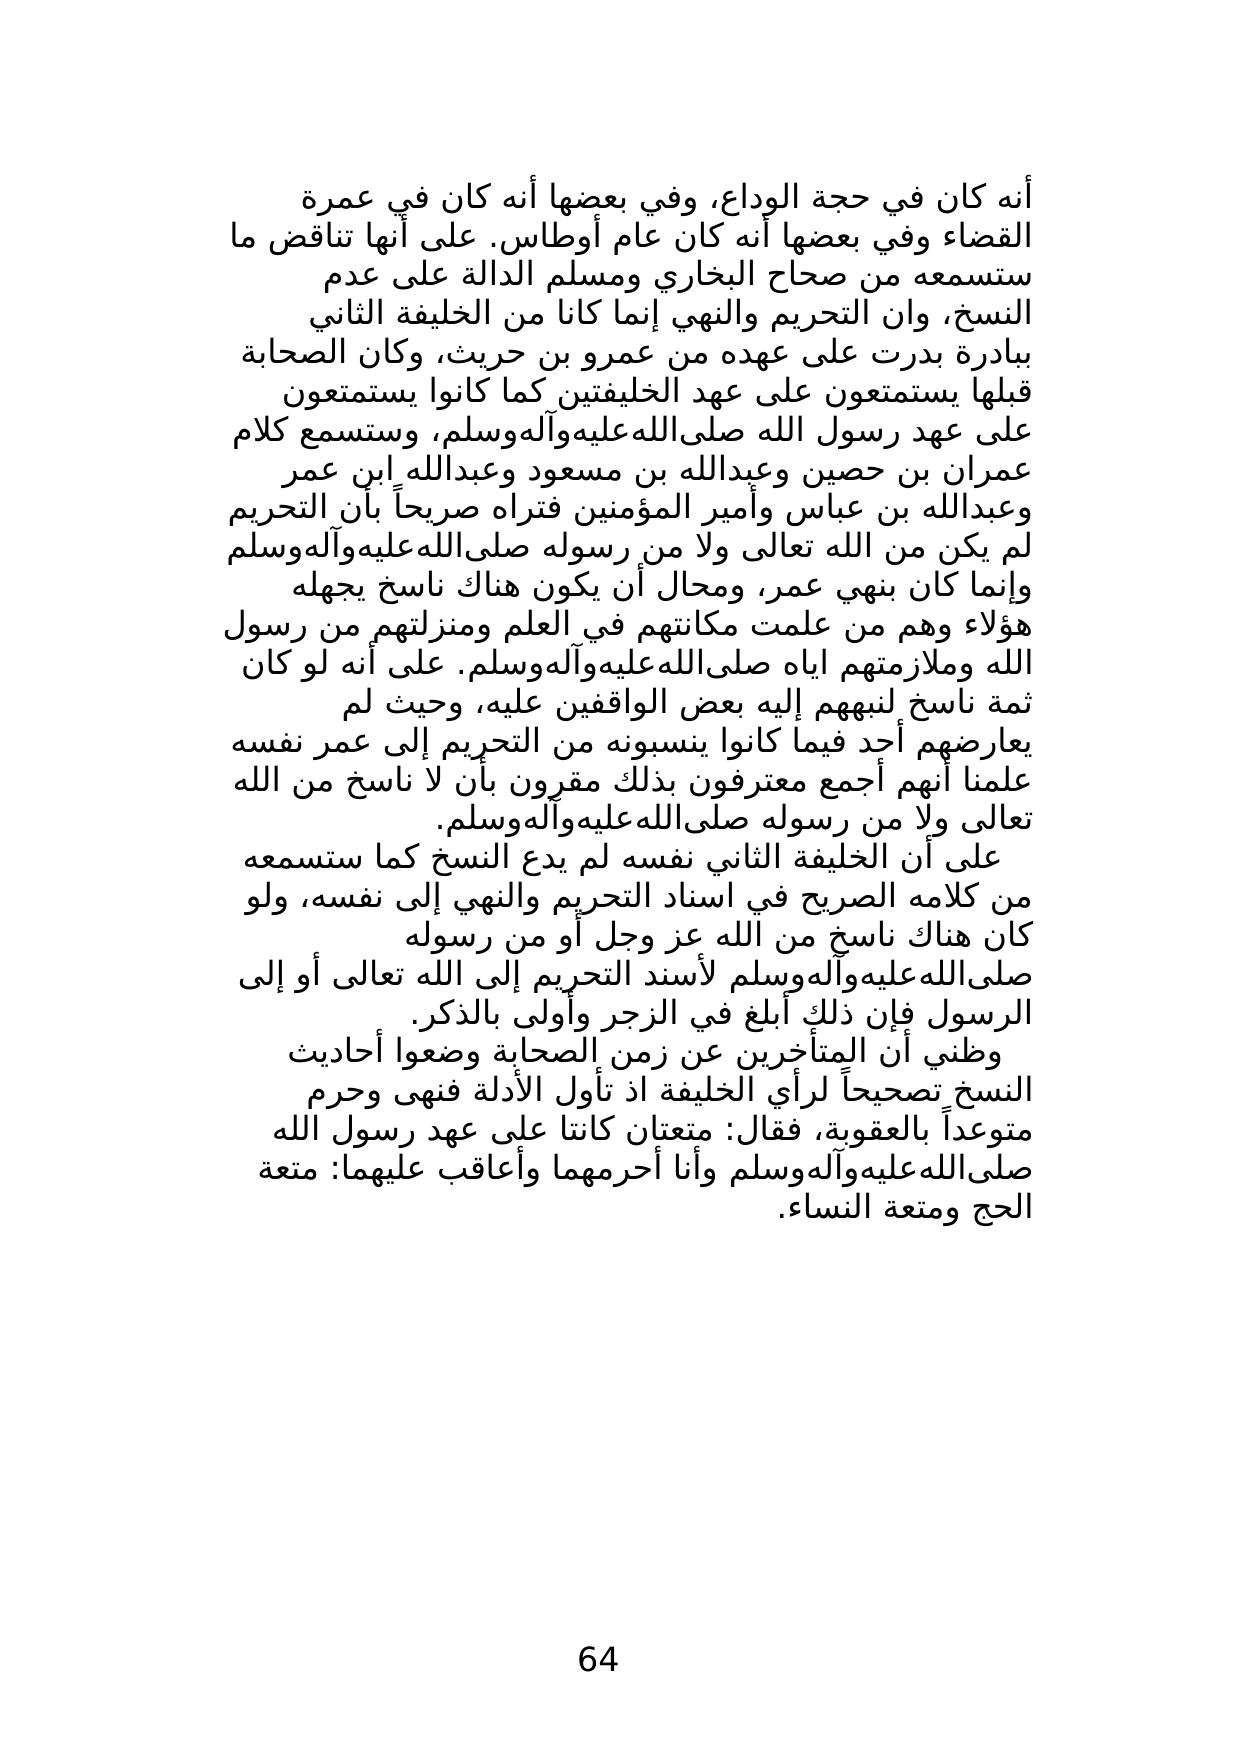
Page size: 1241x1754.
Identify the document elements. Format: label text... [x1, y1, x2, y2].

text أنه كان في حجة الوداع، وفي بعضها أنه كان في عمرة القضاء وفي بعضها أنه كان عام أوطاس. على أنها تناقض ما ستسمعه من صحاح البخاري ومسلم الدالة على عدم النسخ، وان التحريم والنهي إنما كانا من الخليفة الثاني ببادرة بدرت على عهده من عمرو بن حريث، وكان الصحابة قبلها يستمتعون على عهد الخليفتين كما كانوا يستمتعون على عهد رسول الله صلى‌الله‌عليه‌وآله‌وسلم، وستسمع كلام عمران بن حصين وعبدالله بن مسعود وعبدالله ابن عمر وعبدالله بن عباس وأمير المؤمنين فتراه صريحاً بأن التحريم لم يكن من الله تعالى ولا من رسوله صلى‌الله‌عليه‌وآله‌وسلم وإنما كان بنهي عمر، ومحال أن يكون هناك ناسخ يجهله هؤلاء وهم من علمت مكانتهم في العلم ومنزلتهم من رسول الله وملازمتهم اياه صلى‌الله‌عليه‌وآله‌وسلم. على أنه لو كان ثمة ناسخ لنبههم إليه بعض الواقفين عليه، وحيث لم يعارضهم أحد فيما كانوا ينسبونه من التحريم إلى عمر نفسه علمنا أنهم أجمع معترفون بذلك مقرون بأن لا ناسخ من الله تعالى ولا من رسوله صلى‌الله‌عليه‌وآله‌وسلم. [222, 177, 1033, 838]
text على أن الخليفة الثاني نفسه لم يدع النسخ كما ستسمعه من كلامه الصريح في اسناد التحريم والنهي إلى نفسه، ولو كان هناك ناسخ من الله عز وجل أو من رسوله صلى‌الله‌عليه‌وآله‌وسلم لأسند التحريم إلى الله تعالى أو إلى الرسول فإن ذلك أبلغ في الزجر وأولى بالذكر. [222, 838, 1033, 1032]
text وظني أن المتأخرين عن زمن الصحابة وضعوا أحاديث النسخ تصحيحاً لرأي الخليفة اذ تأول الأدلة فنهى وحرم متوعداً بالعقوبة، فقال: متعتان كانتا على عهد رسول الله صلى‌الله‌عليه‌وآله‌وسلم وأنا أحرمهما وأعاقب عليهما: متعة الحج ومتعة النساء. [222, 1032, 1033, 1226]
